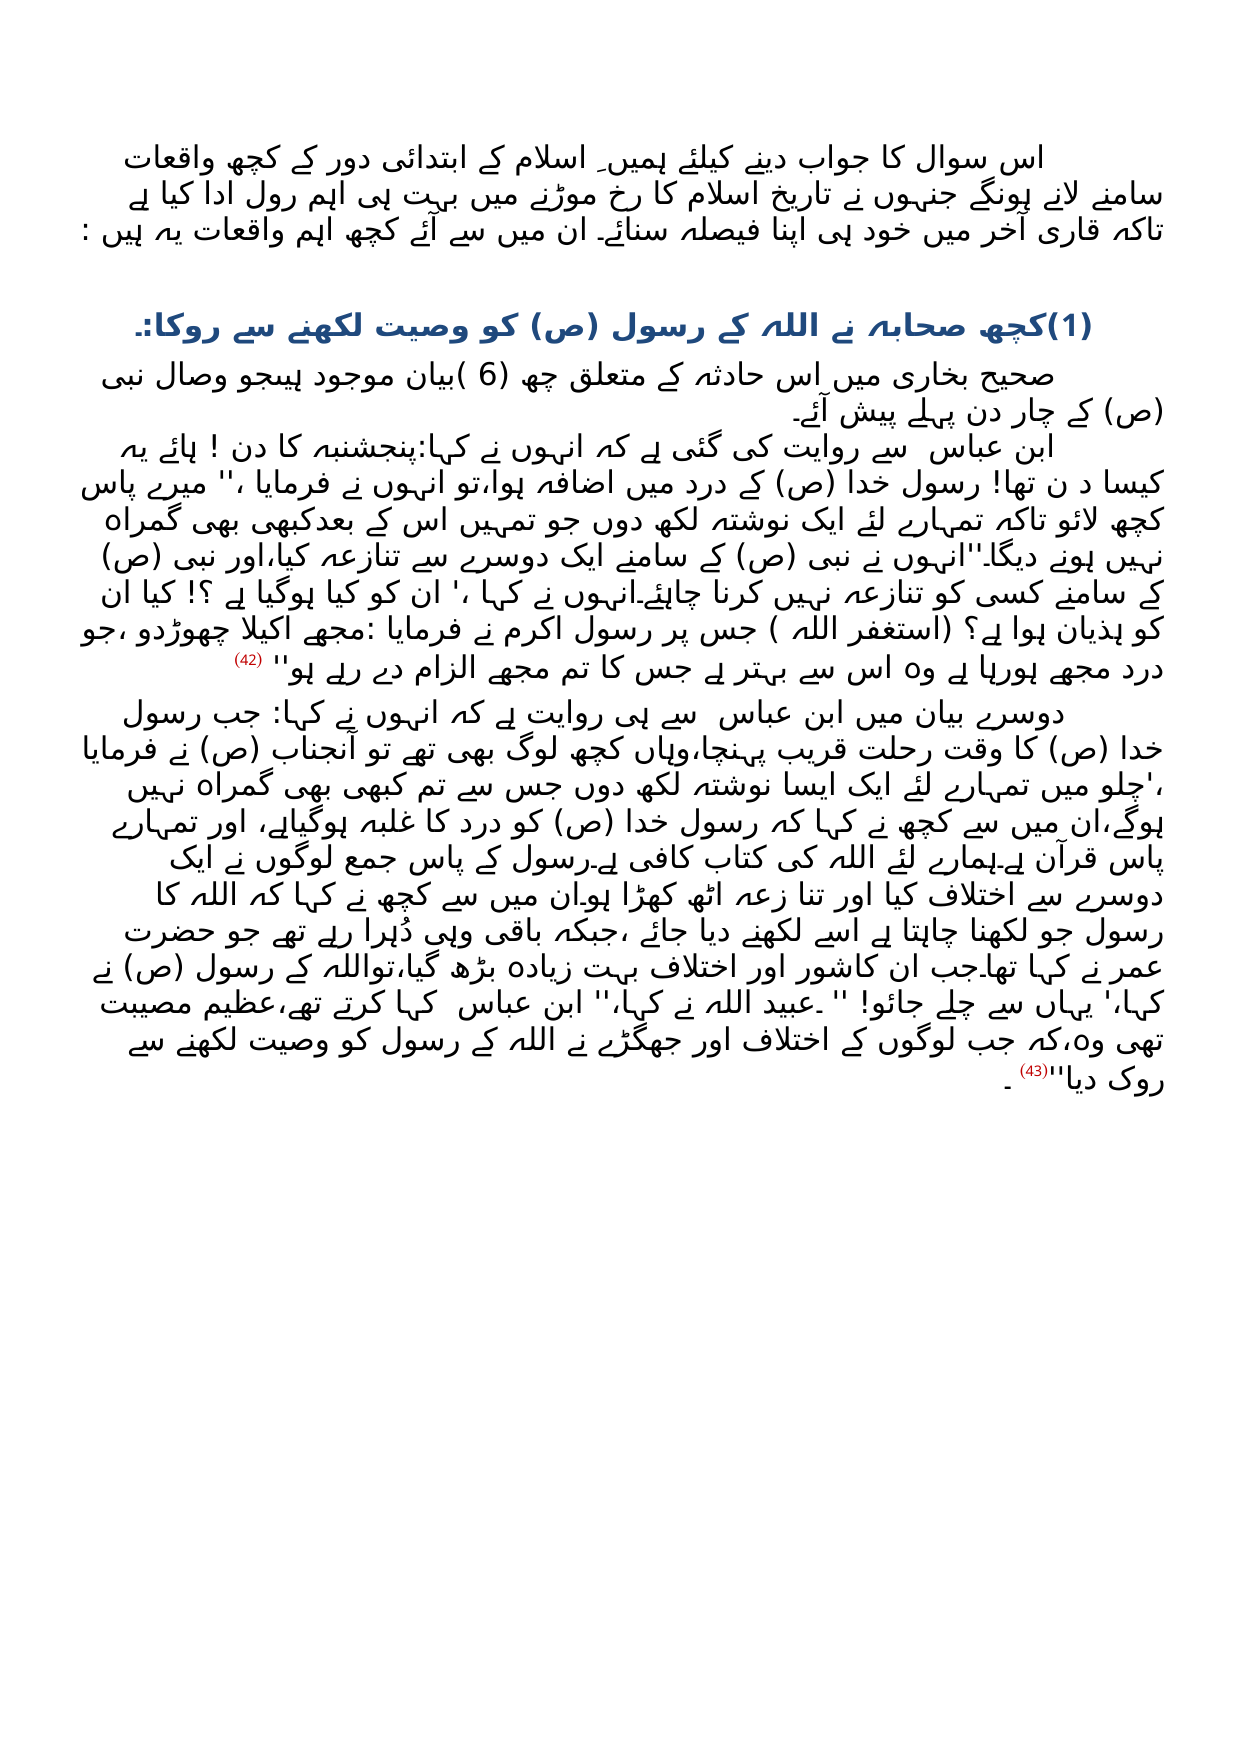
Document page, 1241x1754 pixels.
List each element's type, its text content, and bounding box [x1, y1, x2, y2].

text صحیح بخاری میں اس حادثہ کے متعلق چھ (6 )بیان موجود ہیںجو وصال نبی (ص) کے چار دن پہلے پیش آئے۔ [75, 356, 1165, 428]
text ابن عباس سے روایت کی گئی ہے کہ انہوں نے کہا:پنجشنبہ کا دن ! ہائے یہ کیسا د ن تھا! رسول خدا (ص) کے درد میں اضافہ ہوا،تو انہوں نے فرمایا ،'' میرے پاس کچھ لائو تاکہ تمہارے لئے ایک نوشتہ لکھ دوں جو تمہیں اس کے بعدکبھی بھی گمراہ نہیں ہونے دیگا۔''انہوں نے نبی (ص) کے سامنے ایک دوسرے سے تنازعہ کیا،اور نبی (ص) کے سامنے کسی کو تنازعہ نہیں کرنا چاہئے۔انہوں نے کہا ،' ان کو کیا ہوگیا ہے ؟! کیا ان کو ہذیان ہوا ہے؟ (استغفر اللہ ) جس پر رسول اکرم نے فرمایا :مجھے اکیلا چھوڑدو ،جو درد مجھے ہورہا ہے وہ اس سے بہتر ہے جس کا تم مجھے الزام دے رہے ہو'' (42) [75, 428, 1165, 694]
text اس سوال کا جواب دینے کیلئے ہمیں ِ اسلام کے ابتدائی دور کے کچھ واقعات سامنے لانے ہونگے جنہوں نے تاریخ اسلام کا رخ موڑنے میں بہت ہی اہم رول ادا کیا ہے تاکہ قاری آخر میں خود ہی اپنا فیصلہ سنائے۔ ان میں سے آئے کچھ اہم واقعات یہ ہیں : [75, 139, 1165, 248]
text دوسرے بیان میں ابن عباس سے ہی روایت ہے کہ انہوں نے کہا: جب رسول خدا (ص) کا وقت رحلت قریب پہنچا،وہاں کچھ لوگ بھی تھے تو آنجناب (ص) نے فرمایا ،'چلو میں تمہارے لئے ایک ایسا نوشتہ لکھ دوں جس سے تم کبھی بھی گمراہ نہیں ہوگے،ان میں سے کچھ نے کہا کہ رسول خدا (ص) کو درد کا غلبہ ہوگیاہے، اور تمہارے پاس قرآن ہے۔ہمارے لئے اللہ کی کتاب کافی ہے۔رسول کے پاس جمع لوگوں نے ایک دوسرے سے اختلاف کیا اور تنا زعہ اٹھ کھڑا ہو۔ان میں سے کچھ نے کہا کہ اللہ کا رسول جو لکھنا چاہتا ہے اسے لکھنے دیا جائے ،جبکہ باقی وہی دُہرا رہے تھے جو حضرت عمر نے کہا تھا۔جب ان کاشور اور اختلاف بہت زیادہ بڑھ گیا،تواللہ کے رسول (ص) نے کہا،' یہاں سے چلے جائو! '' ۔عبید اللہ نے کہا،'' ابن عباس کہا کرتے تھے،عظیم مصیبت تھی وہ،کہ جب لوگوں کے اختلاف اور جھگڑے نے اللہ کے رسول کو وصیت لکھنے سے روک دیا''(43) ۔ [75, 694, 1165, 1105]
subtitle (1)کچھ صحابہ نے اللہ کے رسول (ص) کو وصیت لکھنے سے روکا:۔ [75, 297, 1165, 356]
